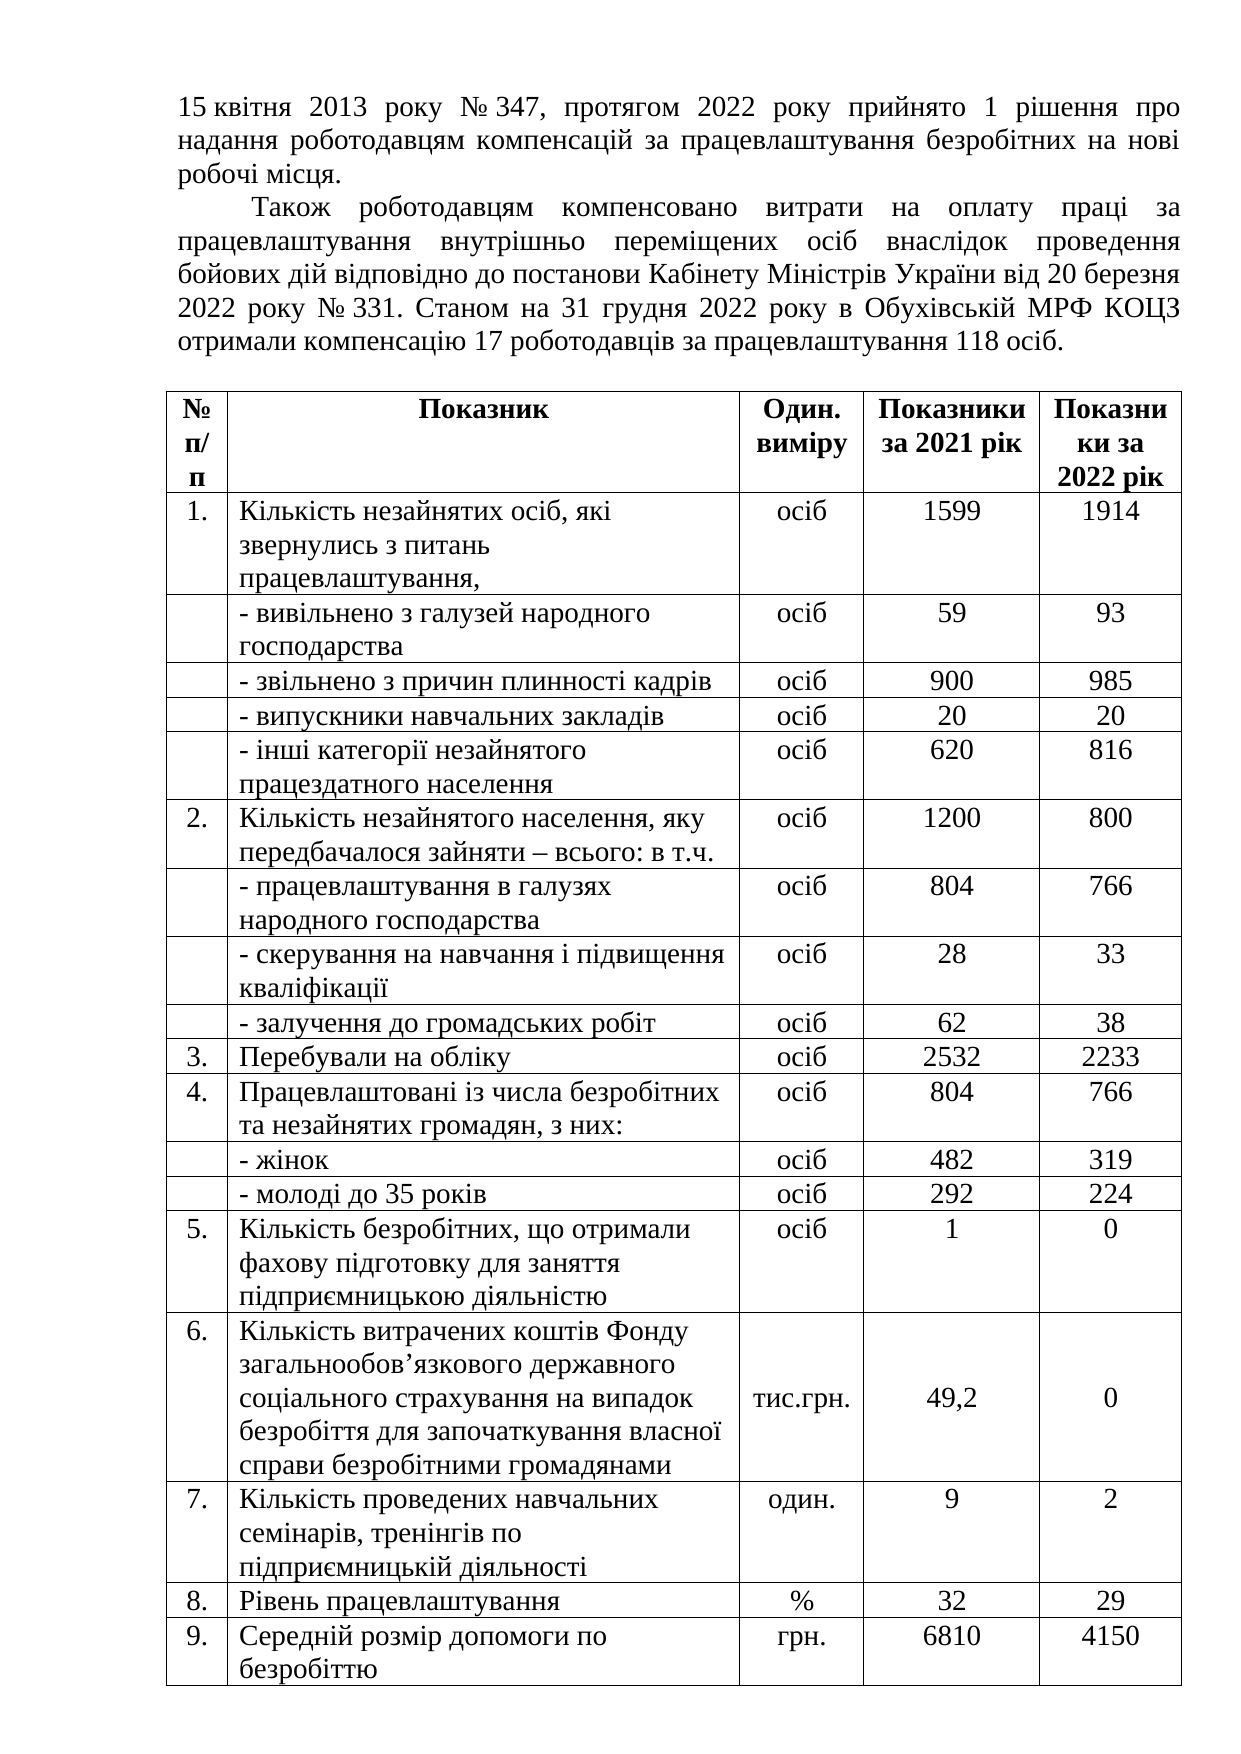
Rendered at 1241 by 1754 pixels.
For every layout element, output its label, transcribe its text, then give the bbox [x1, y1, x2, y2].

table_cell 1. [167, 493, 227, 594]
table_cell осіб [740, 698, 863, 731]
table_cell осіб [740, 1039, 863, 1073]
table_cell осіб [740, 732, 863, 799]
table_cell Перебували на обліку [228, 1039, 739, 1073]
table_cell осіб [740, 1211, 863, 1312]
table_cell Працевлаштовані із числа безробітних та незайнятих громадян, з них: [228, 1074, 739, 1141]
table_cell - молоді до 35 років [228, 1177, 739, 1210]
table_cell 4150 [1040, 1618, 1181, 1685]
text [177, 89, 1181, 189]
table_cell Рівень працевлаштування [228, 1583, 739, 1617]
table_cell 766 [1040, 1074, 1181, 1141]
table_cell - жінок [228, 1142, 739, 1176]
table_cell 292 [864, 1177, 1039, 1210]
table_cell 49,2 [864, 1313, 1039, 1481]
table_cell Кількість витрачених коштів Фонду загальнообов’язкового державного соціального страхування на випадок безробіття для започаткування власної справи безробітними громадянами [228, 1313, 739, 1481]
table_cell 5. [167, 1211, 227, 1312]
table_cell осіб [740, 1005, 863, 1038]
table_cell 0 [1040, 1313, 1181, 1481]
table_cell 8. [167, 1583, 227, 1617]
table_cell [167, 698, 227, 731]
table_cell - скерування на навчання і підвищення кваліфікації [228, 937, 739, 1004]
table_cell Кількість проведених навчальних семінарів, тренінгів по підприємницькій діяльності [228, 1482, 739, 1582]
table_cell Кількість незайнятого населення, яку передбачалося зайняти – всього: в т.ч. [228, 800, 739, 867]
table_header № п/п [167, 392, 227, 492]
table_cell Кількість незайнятих осіб, які звернулись з питань працевлаштування, [228, 493, 739, 594]
table_cell 6810 [864, 1618, 1039, 1685]
table_cell [167, 1005, 227, 1038]
table_cell - звільнено з причин плинності кадрів [228, 663, 739, 697]
table_cell [167, 1177, 227, 1210]
table_cell тис.грн. [740, 1313, 863, 1481]
table_cell % [740, 1583, 863, 1617]
table_cell - інші категорії незайнятого працездатного населення [228, 732, 739, 799]
table_cell 32 [864, 1583, 1039, 1617]
table_cell 28 [864, 937, 1039, 1004]
table_cell осіб [740, 663, 863, 697]
table_cell [167, 663, 227, 697]
table_cell 9 [864, 1482, 1039, 1582]
table_cell осіб [740, 1177, 863, 1210]
table_cell Середній розмір допомоги по безробіттю [378, 1618, 739, 1685]
table_cell осіб [740, 869, 863, 936]
table_cell - випускники навчальних закладів [228, 698, 739, 731]
table_cell 804 [864, 869, 1039, 936]
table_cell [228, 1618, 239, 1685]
table_cell 3. [167, 1039, 227, 1073]
table_cell 816 [1040, 732, 1181, 799]
table_cell [167, 732, 227, 799]
table_cell 2. [167, 800, 227, 867]
table_cell осіб [740, 1074, 863, 1141]
table_cell 985 [1040, 663, 1181, 697]
table_cell 900 [864, 663, 1039, 697]
table_cell 2 [1040, 1482, 1181, 1582]
table_cell 59 [864, 595, 1039, 662]
table_cell 20 [1040, 698, 1181, 731]
table_cell 766 [1040, 869, 1181, 936]
table_header Показники за 2021 рік [864, 392, 1039, 492]
table_cell - вивільнено з галузей народного господарства [228, 595, 739, 662]
table_cell 6. [167, 1313, 227, 1481]
table_cell грн. [740, 1618, 863, 1685]
table_cell 1 [864, 1211, 1039, 1312]
table_cell 800 [1040, 800, 1181, 867]
table_cell 4. [167, 1074, 227, 1141]
table_cell 2532 [864, 1039, 1039, 1073]
table_cell 319 [1040, 1142, 1181, 1176]
table_cell 62 [864, 1005, 1039, 1038]
table_cell - працевлаштування в галузях народного господарства [228, 869, 739, 936]
table_cell [167, 869, 227, 936]
table_cell Кількість безробітних, що отримали фахову підготовку для заняття підприємницькою діяльністю [228, 1211, 739, 1312]
table_cell 482 [864, 1142, 1039, 1176]
table_cell осіб [740, 1142, 863, 1176]
table_header Один. виміру [740, 392, 863, 492]
table_cell [167, 595, 227, 662]
table_cell 2233 [1040, 1039, 1181, 1073]
table_cell [167, 1142, 227, 1176]
table_cell 0 [1040, 1211, 1181, 1312]
table_header Показники за 2022 рік [1040, 392, 1181, 492]
text Також роботодавцям компенсовано витрати на оплату праці за працевлаштування внутрішньо переміщених осіб внаслідок проведення бойових дій відповідно до постанови Кабінету Міністрів України від 20 березня 2022 року № 331. Станом на 31 грудня 2022 року в Обухівській МРФ КОЦЗ отримали компенсацію 17 роботодавців за працевлаштування 118 осіб. [177, 189, 1181, 357]
table_cell 804 [864, 1074, 1039, 1141]
table_cell [167, 937, 227, 1004]
table_cell один. [740, 1482, 863, 1582]
table_cell 620 [864, 732, 1039, 799]
table_cell осіб [740, 595, 863, 662]
table_cell 1200 [864, 800, 1039, 867]
table_cell 20 [864, 698, 1039, 731]
table_cell осіб [740, 800, 863, 867]
table_cell 93 [1040, 595, 1181, 662]
table_cell 33 [1040, 937, 1181, 1004]
table_cell осіб [740, 937, 863, 1004]
table_cell 224 [1040, 1177, 1181, 1210]
table_cell 7. [167, 1482, 227, 1582]
table_cell 29 [1040, 1583, 1181, 1617]
table_cell 1914 [1040, 493, 1181, 594]
table_cell - залучення до громадських робіт [228, 1005, 739, 1038]
table_header Показник [228, 392, 739, 492]
table_cell 1599 [864, 493, 1039, 594]
table_cell 9. [167, 1618, 227, 1685]
table_cell 38 [1040, 1005, 1181, 1038]
table_cell осіб [740, 493, 863, 594]
